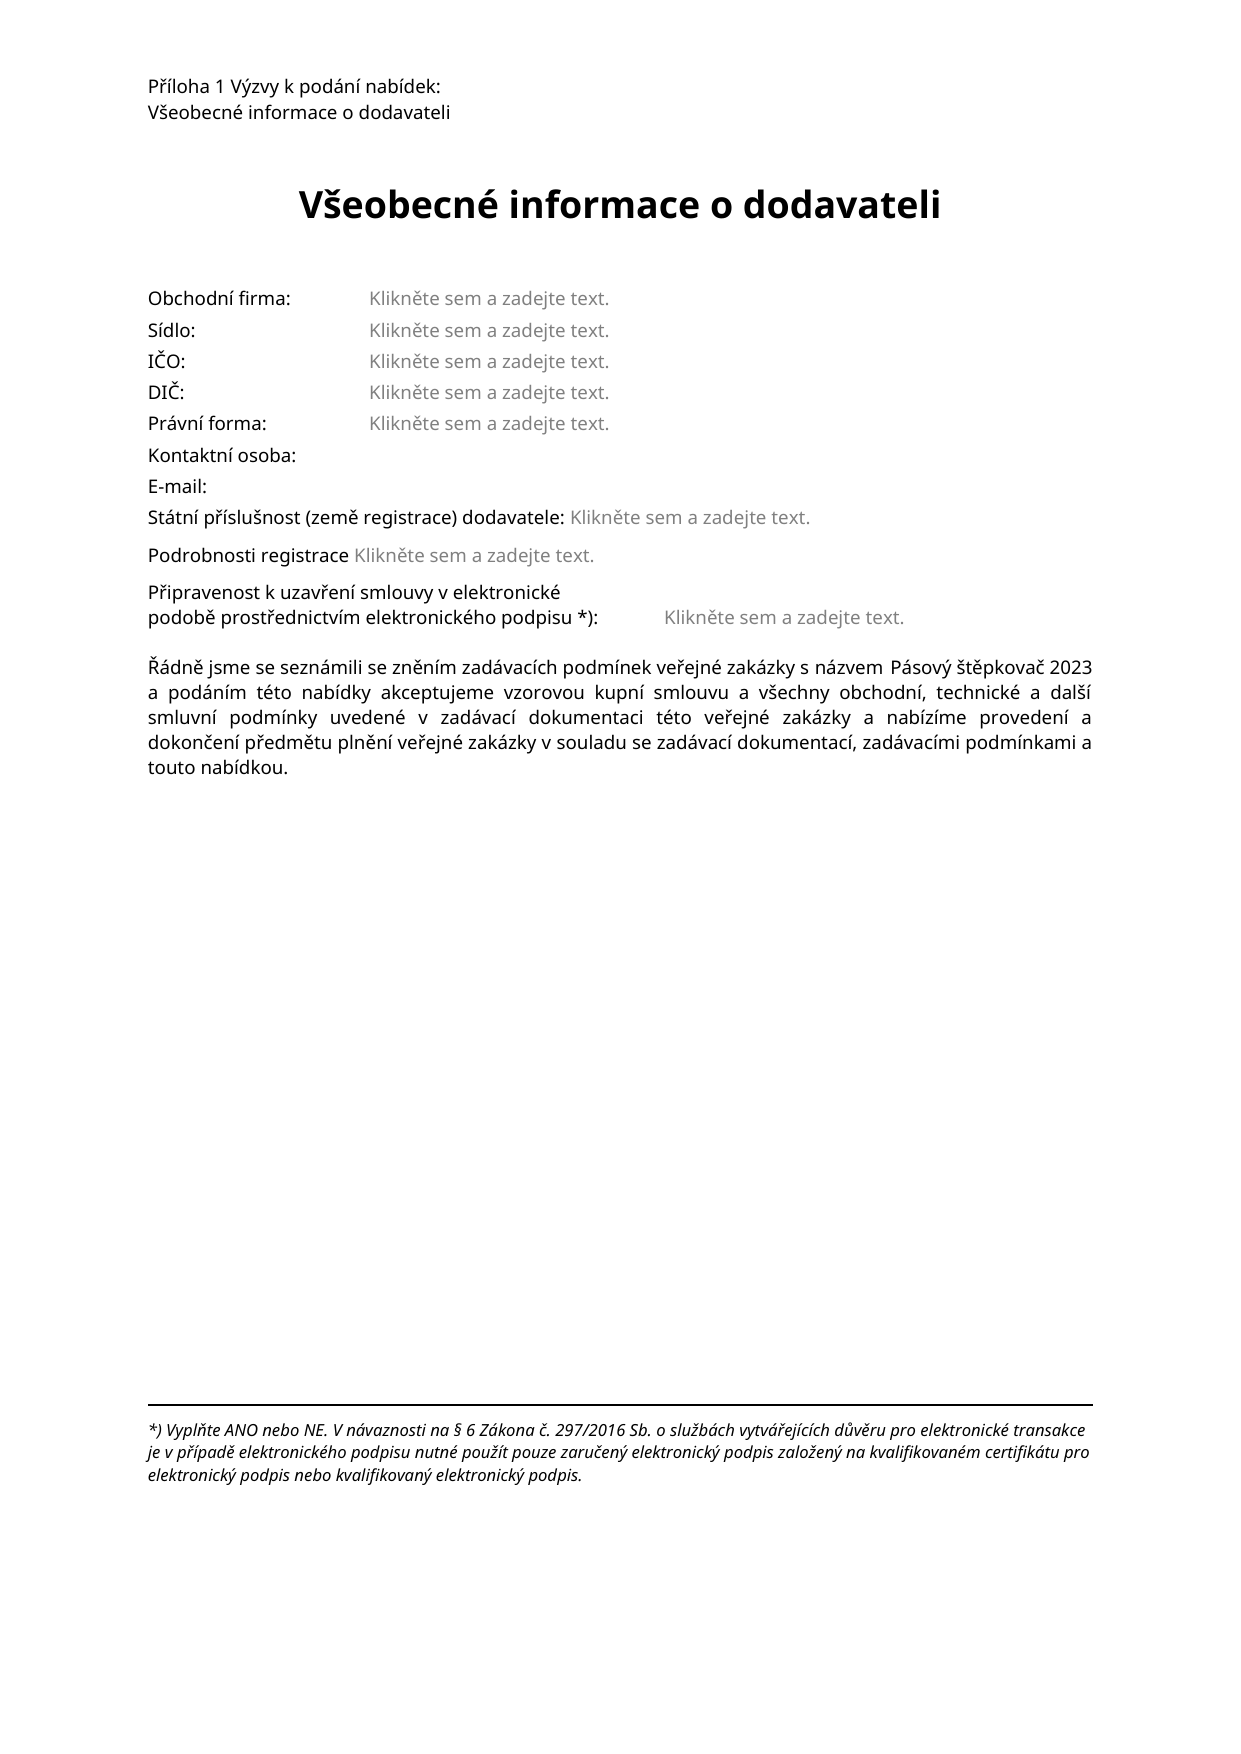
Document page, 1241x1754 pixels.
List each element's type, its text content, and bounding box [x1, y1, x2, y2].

text Obchodní firma: [148, 286, 1093, 311]
text E-mail: [148, 473, 1093, 498]
text Řádně jsme se seznámili se zněním zadávacích podmínek veřejné zakázky s názvem Pásový štěpkovač 2023 a podáním této nabídky akceptujeme vzorovou kupní smlouvu a všechny obchodní, technické a další smluvní podmínky uvedené v zadávací dokumentaci této veřejné zakázky a nabízíme provedení a dokončení předmětu plnění veřejné zakázky v souladu se zadávací dokumentací, zadávacími podmínkami a touto nabídkou. [148, 654, 1093, 779]
text Podrobnosti registrace [148, 542, 1093, 567]
text IČO: [148, 348, 1093, 373]
text DIČ: [148, 379, 1093, 404]
text Kontaktní osoba: [148, 442, 1093, 467]
text Státní příslušnost (země registrace) dodavatele: [148, 504, 1093, 529]
text Sídlo: [148, 317, 1093, 342]
text podobě prostřednictvím elektronického podpisu *): [148, 604, 1093, 629]
text Právní forma: [148, 411, 1093, 436]
title Všeobecné informace o dodavateli [148, 178, 1093, 229]
text *) Vyplňte ANO nebo NE. V návaznosti na § 6 Zákona č. 297/2016 Sb. o službách vytvářejících důvěru pro elektronické transakce je v případě elektronického podpisu nutné použít pouze zaručený elektronický podpis založený na kvalifikovaném certifikátu pro elektronický podpis nebo kvalifikovaný elektronický podpis. [148, 1418, 1093, 1486]
text Připravenost k uzavření smlouvy v elektronické [148, 579, 1093, 604]
